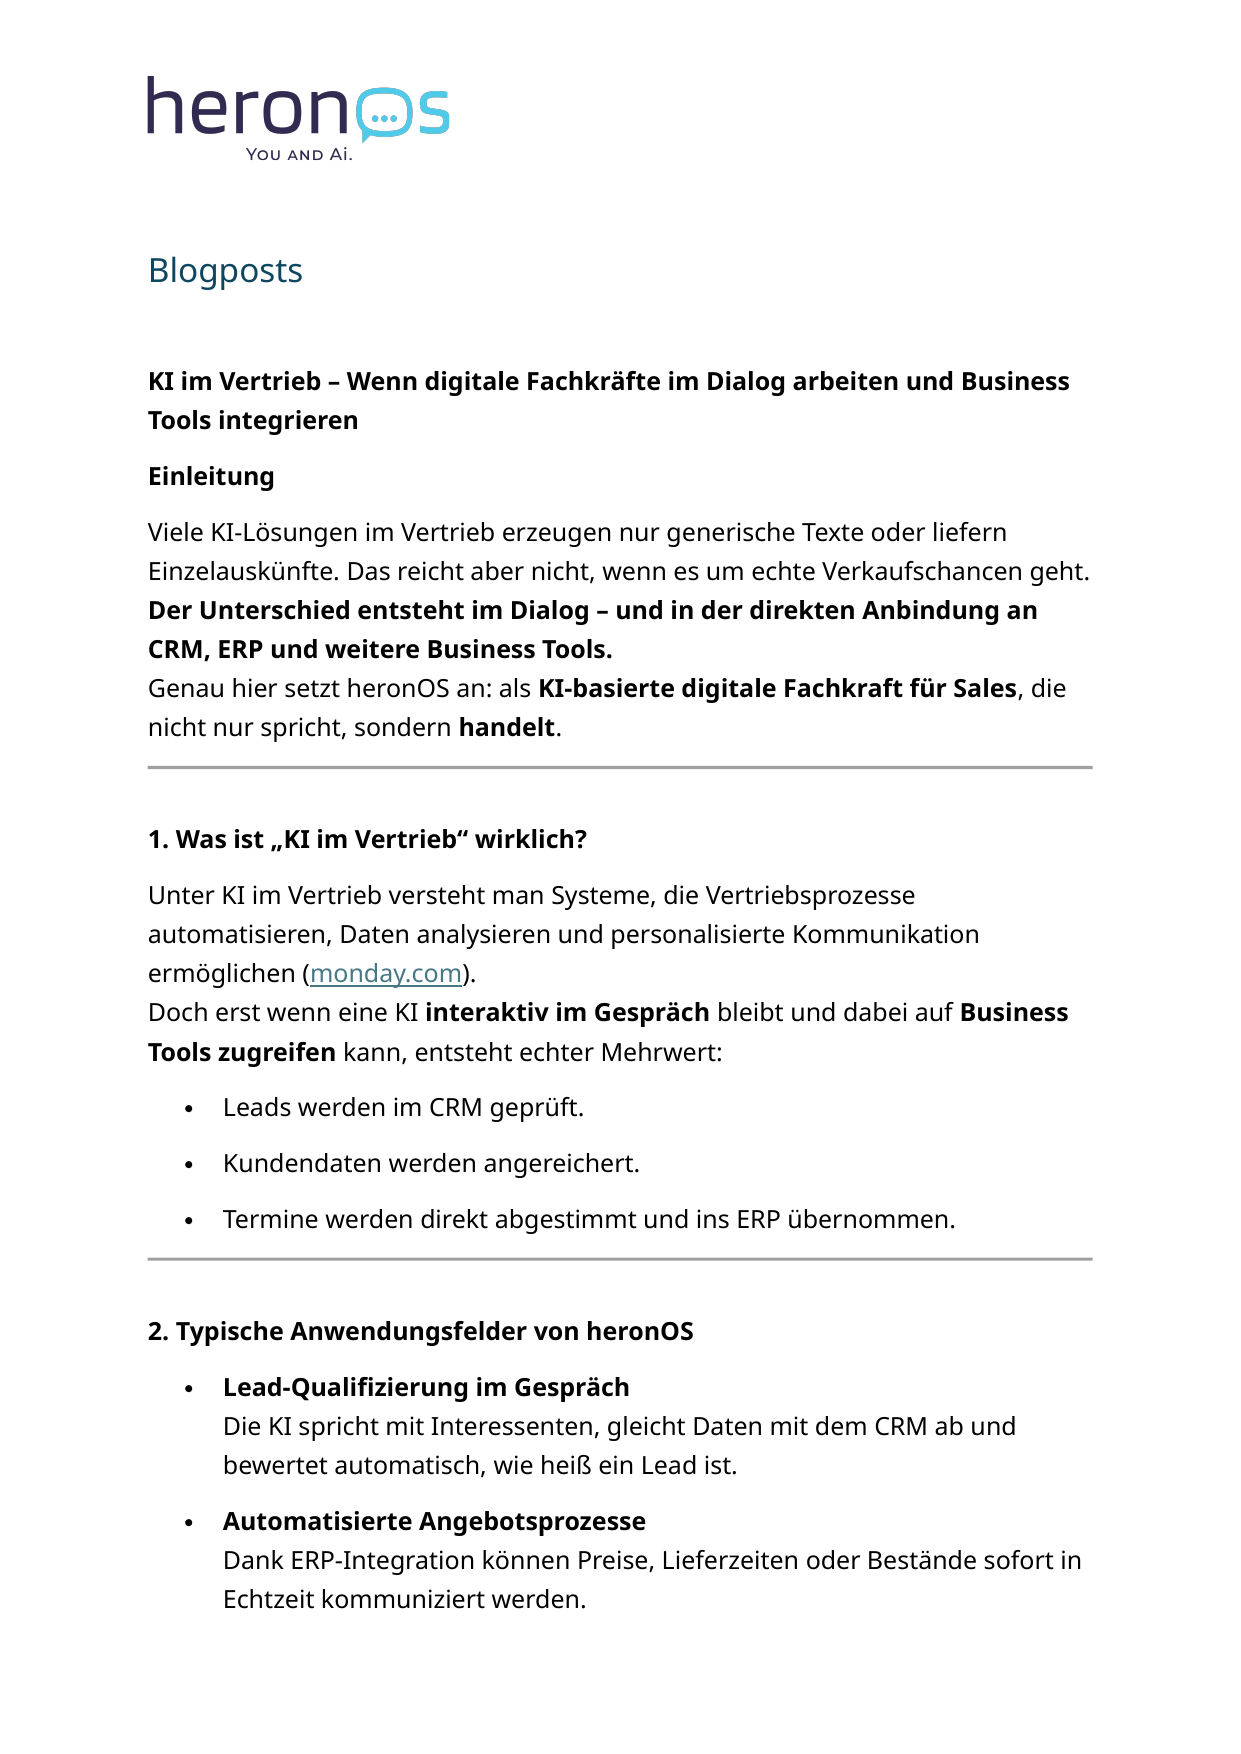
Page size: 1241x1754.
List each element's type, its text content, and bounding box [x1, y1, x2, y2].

list Automatisierte Angebotsprozesse Dank ERP-Integration können Preise, Lieferzeiten oder Bestände sofort in Echtzeit kommuniziert werden. [185, 1503, 1093, 1616]
subtitle Blogposts [148, 247, 1093, 292]
list Leads werden im CRM geprüft. [185, 1090, 1093, 1124]
text Einleitung [148, 458, 1093, 492]
list Termine werden direkt abgestimmt und ins ERP übernommen. [185, 1202, 1093, 1236]
text KI im Vertrieb – Wenn digitale Fachkräfte im Dialog arbeiten und Business Tools integrieren [148, 363, 1093, 437]
text Unter KI im Vertrieb versteht man Systeme, die Vertriebsprozesse automatisieren, Daten analysieren und personalisierte Kommunikation ermöglichen (monday.com). Doch erst wenn eine KI interaktiv im Gespräch bleibt und dabei auf Business Tools zugreifen kann, entsteht echter Mehrwert: [148, 878, 1093, 1068]
list Lead-Qualifizierung im Gespräch Die KI spricht mit Interessenten, gleicht Daten mit dem CRM ab und bewertet automatisch, wie heiß ein Lead ist. [185, 1369, 1093, 1482]
text 2. Typische Anwendungsfelder von heronOS [148, 1313, 1093, 1347]
list Kundendaten werden angereichert. [185, 1146, 1093, 1180]
text 1. Was ist „KI im Vertrieb“ wirklich? [148, 822, 1093, 856]
text Viele KI-Lösungen im Vertrieb erzeugen nur generische Texte oder liefern Einzelauskünfte. Das reicht aber nicht, wenn es um echte Verkaufschancen geht. Der Unterschied entsteht im Dialog – und in der direkten Anbindung an CRM, ERP und weitere Business Tools. Genau hier setzt heronOS an: als KI-basierte digitale Fachkraft für Sales, die nicht nur spricht, sondern handelt. [148, 514, 1093, 744]
picture [147, 73, 450, 163]
